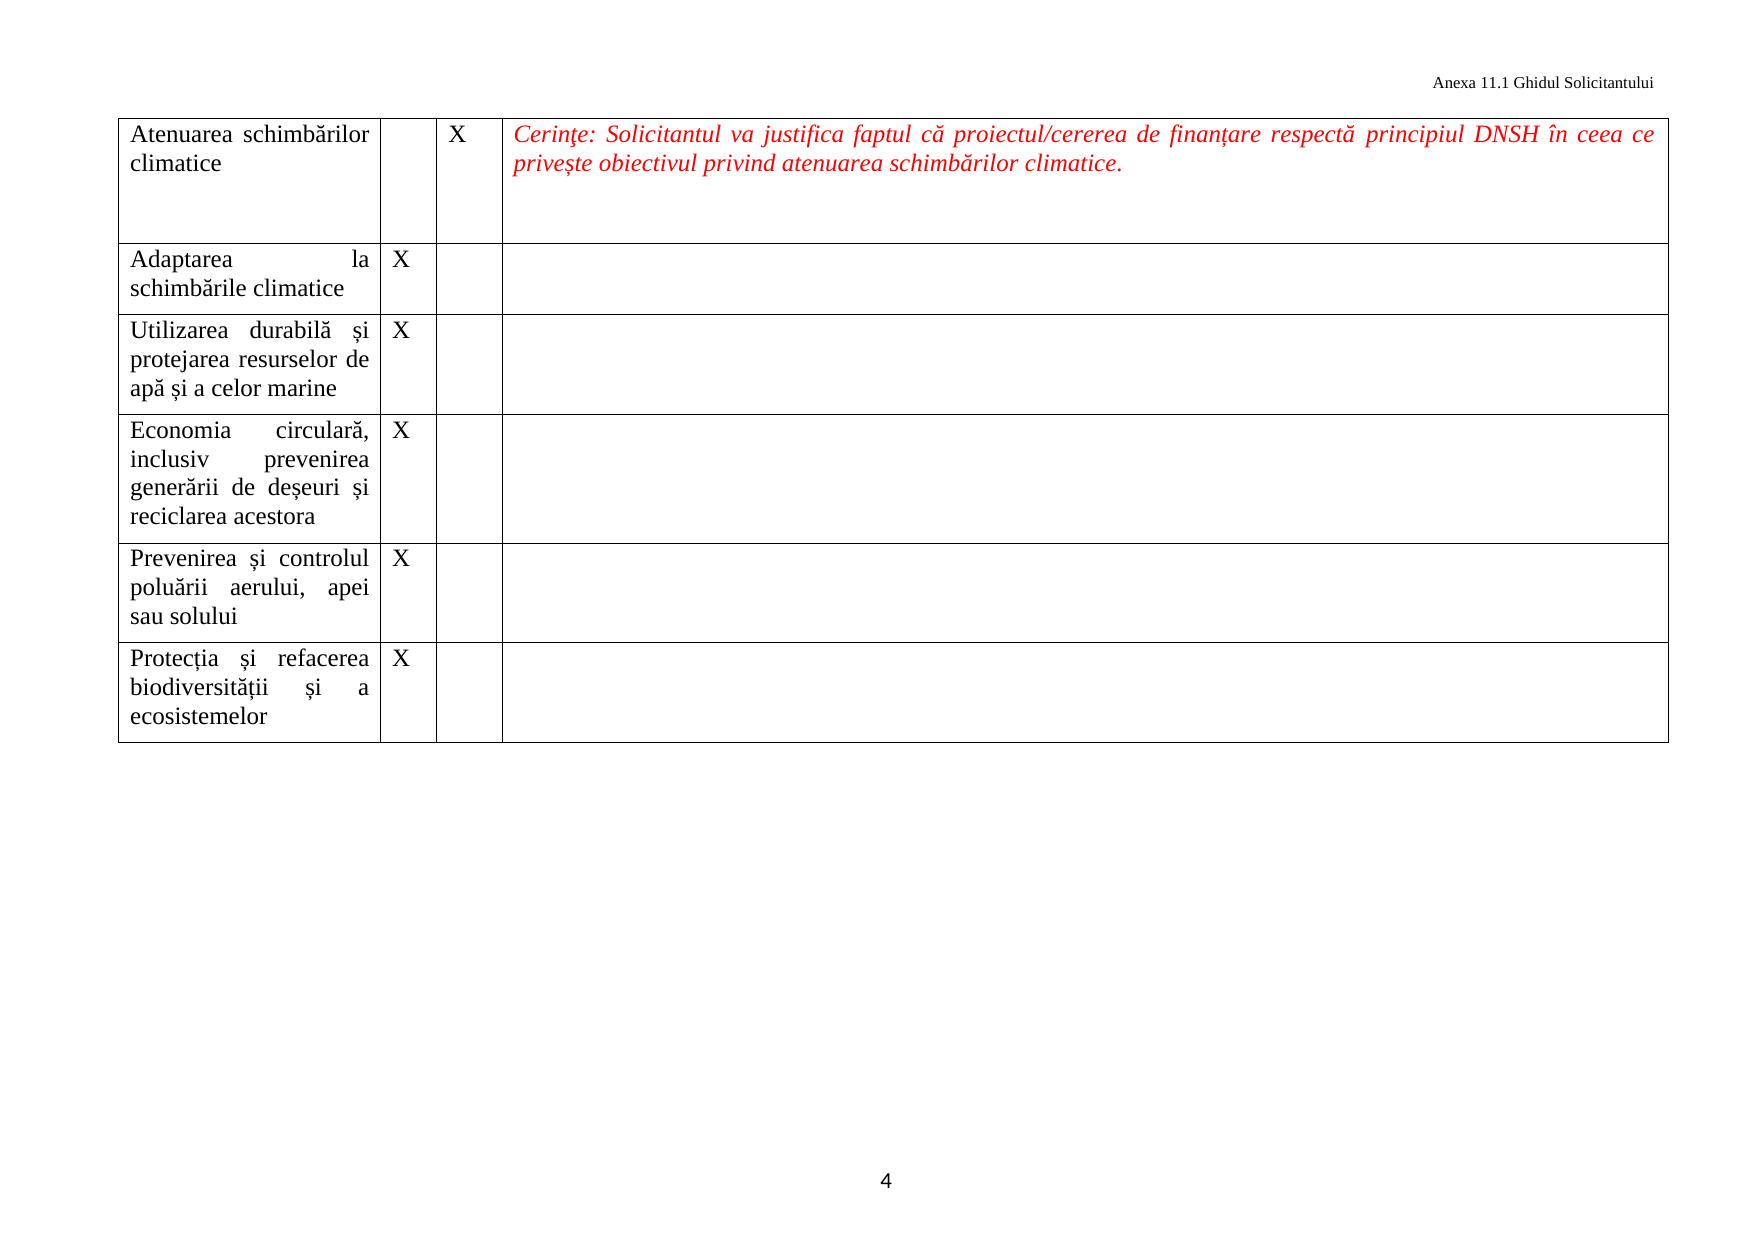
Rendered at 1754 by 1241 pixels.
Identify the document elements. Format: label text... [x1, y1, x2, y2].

table_cell Adaptarea la schimbările climatice [119, 244, 380, 314]
table_cell [437, 315, 502, 414]
table_cell [503, 643, 1668, 742]
table_cell [381, 119, 436, 243]
table_cell X [381, 315, 436, 414]
table_cell X [437, 119, 502, 243]
table_cell [437, 643, 502, 742]
table_cell [503, 244, 1668, 314]
table_cell X [381, 544, 436, 642]
table_cell [503, 315, 1668, 414]
table_cell [437, 544, 502, 642]
table_cell X [381, 244, 436, 314]
table_cell Prevenirea și controlul poluării aerului, apei sau solului [119, 544, 380, 642]
table_cell X [381, 643, 436, 742]
table_cell [503, 544, 1668, 642]
table_cell [437, 244, 502, 314]
table_cell Economia circulară, inclusiv prevenirea generării de deșeuri și reciclarea acestora [119, 415, 380, 542]
table_cell Protecția și refacerea biodiversității și a ecosistemelor [119, 643, 380, 742]
table_cell Utilizarea durabilă și protejarea resurselor de apă și a celor marine [119, 315, 380, 414]
table_cell Cerinţe: Solicitantul va justifica faptul că proiectul/cererea de finanțare respectă principiul DNSH în ceea ce privește obiectivul privind atenuarea schimbărilor climatice. [503, 119, 1668, 243]
table_cell [503, 415, 1668, 542]
table_cell Atenuarea schimbărilor climatice [119, 119, 380, 243]
table_cell X [381, 415, 436, 542]
table_cell [437, 415, 502, 542]
